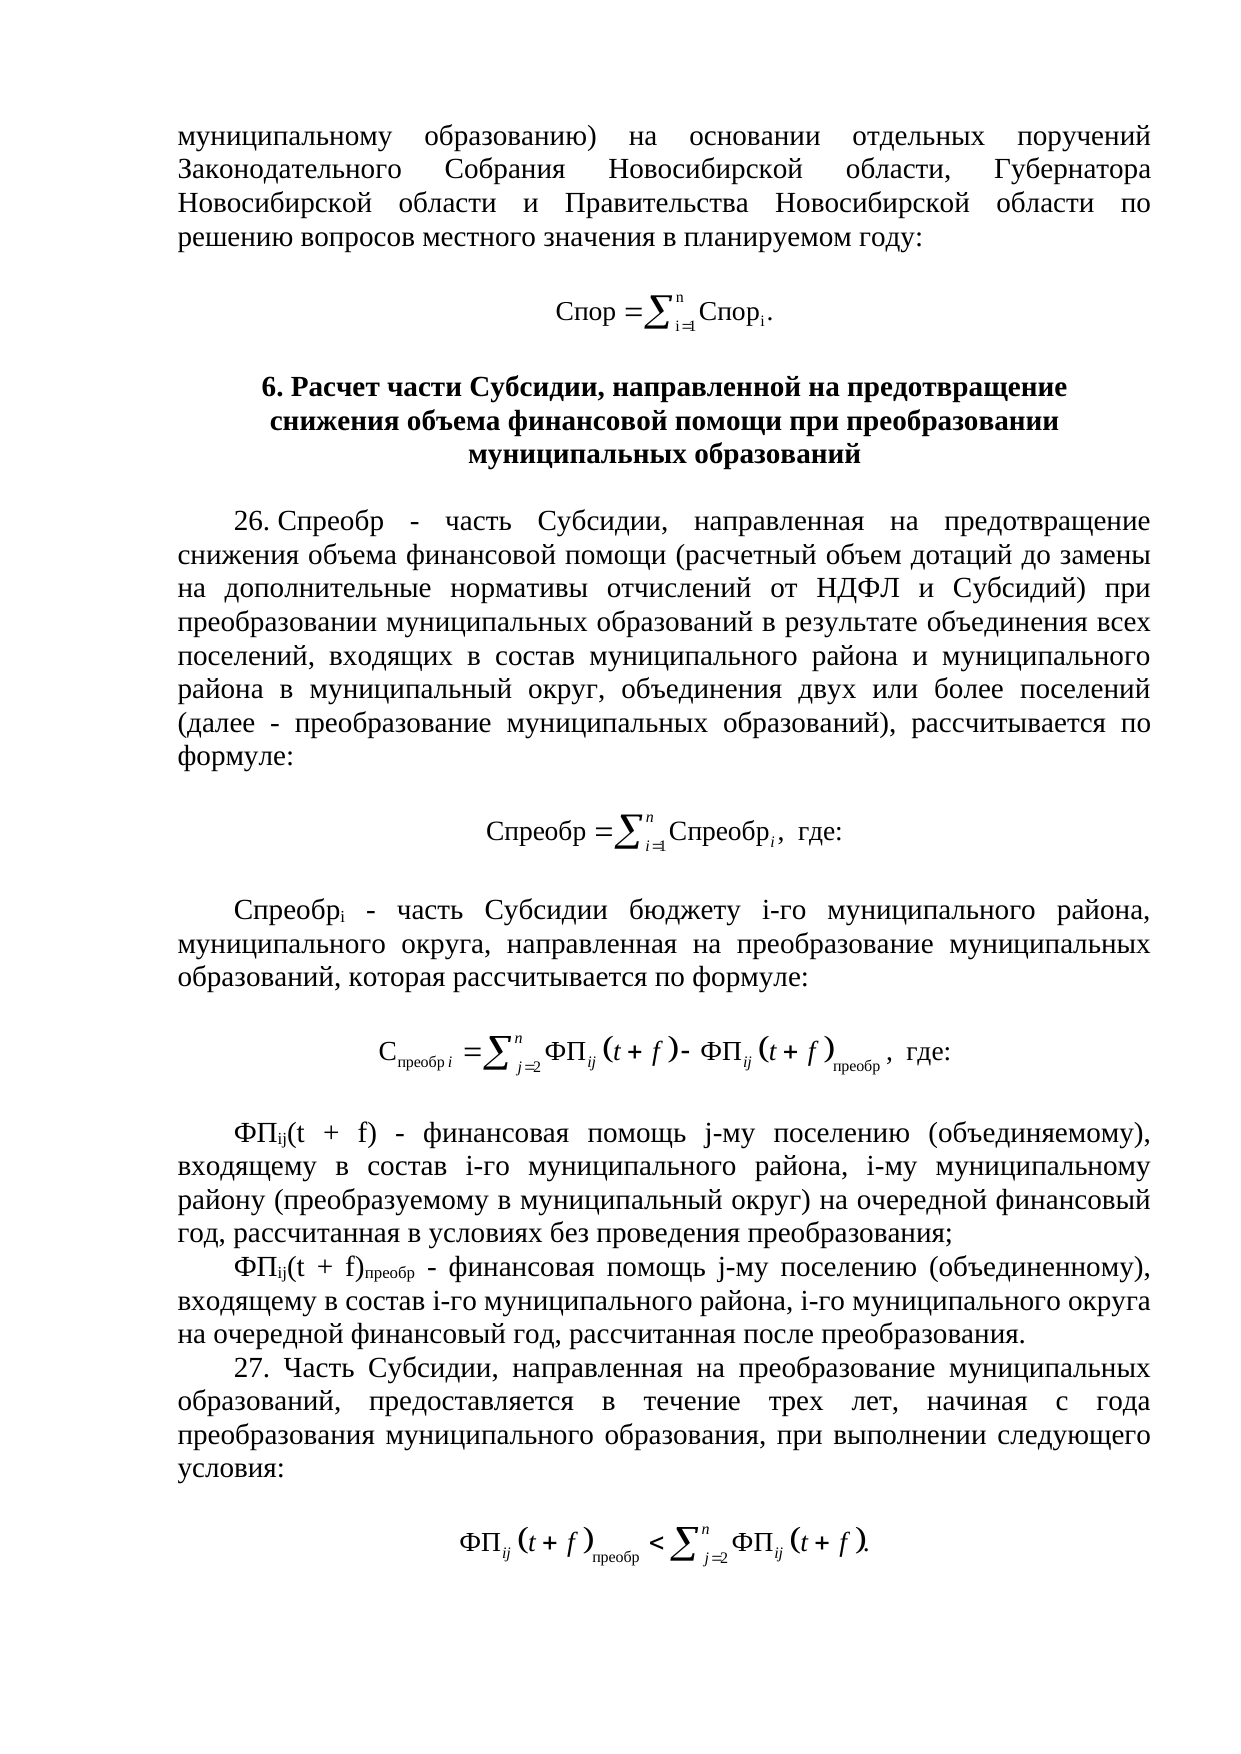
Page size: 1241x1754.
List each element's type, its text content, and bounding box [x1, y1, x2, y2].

text 27. Часть Субсидии, направленная на преобразование муниципальных образований, предоставляется в течение трех лет, начиная с года преобразования муниципального образования, при выполнении следующего условия: [177, 1350, 1152, 1484]
text 26. Спреобр - часть Субсидии, направленная на предотвращение снижения объема финансовой помощи (расчетный объем дотаций до замены на дополнительные нормативы отчислений от НДФЛ и Субсидий) при преобразовании муниципальных образований в результате объединения всех поселений, входящих в состав муниципального района и муниципального района в муниципальный округ, объединения двух или более поселений (далее - преобразование муниципальных образований), рассчитывается по формуле: [177, 503, 1152, 772]
title муниципальных образований [177, 436, 1152, 470]
text ФПij(t + f) - финансовая помощь j-му поселению (объединяемому), входящему в состав i-го муниципального района, i-му муниципальному району (преобразуемому в муниципальный округ) на очередной финансовый год, рассчитанная в условиях без проведения преобразования; [177, 1115, 1152, 1249]
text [177, 118, 1152, 252]
text Спреобрi - часть Субсидии бюджету i-го муниципального района, муниципального округа, направленная на преобразование муниципальных образований, которая рассчитывается по формуле: [177, 892, 1152, 993]
text ФПij(t + f)преобр - финансовая помощь j-му поселению (объединенному), входящему в состав i-го муниципального района, i-го муниципального округа на очередной финансовый год, рассчитанная после преобразования. [177, 1249, 1152, 1350]
title 6. Расчет части Субсидии, направленной на предотвращение [177, 369, 1152, 403]
title снижения объема финансовой помощи при преобразовании [177, 403, 1152, 436]
